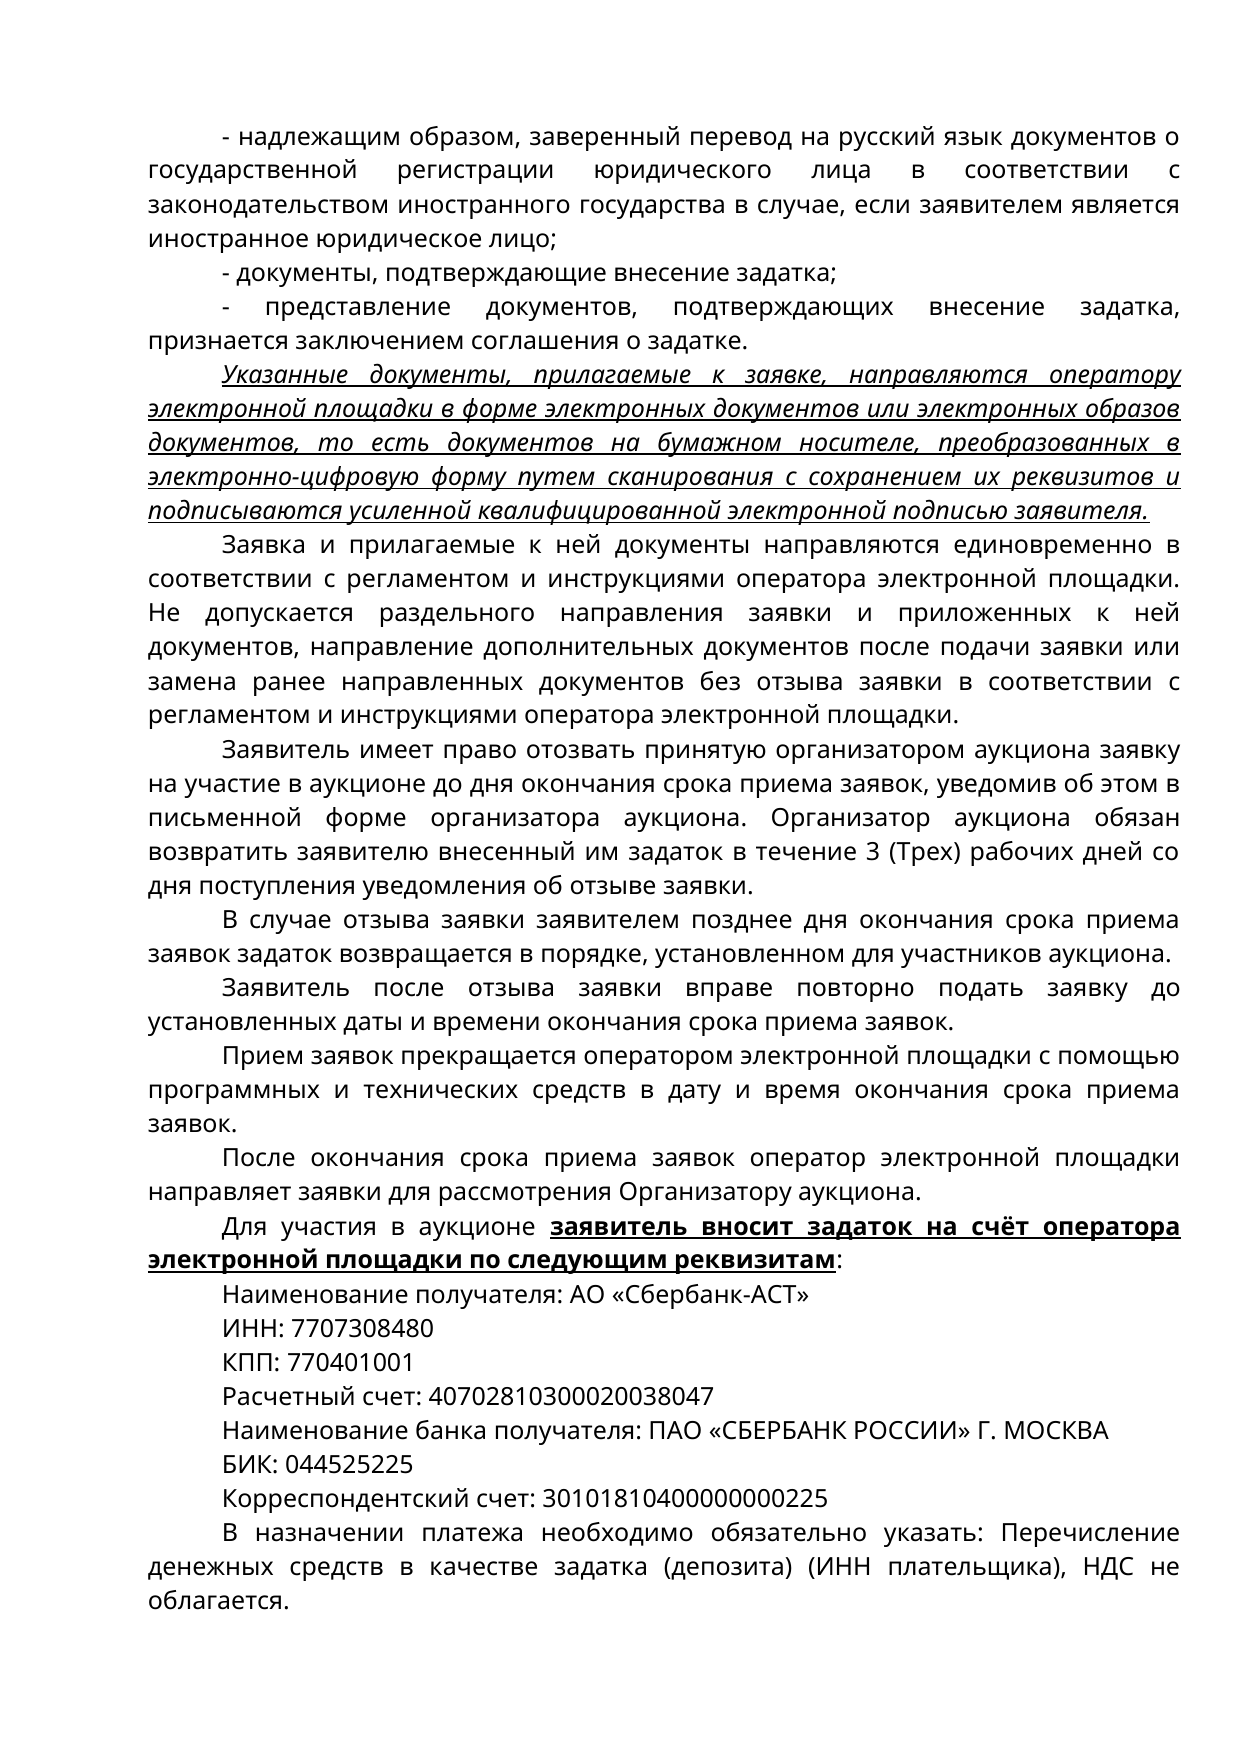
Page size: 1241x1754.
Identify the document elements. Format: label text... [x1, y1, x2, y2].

text - надлежащим образом, заверенный перевод на русский язык документов о государственной регистрации юридического лица в соответствии с законодательством иностранного государства в случае, если заявителем является иностранное юридическое лицо; [148, 118, 1181, 254]
text В назначении платежа необходимо обязательно указать: Перечисление денежных средств в качестве задатка (депозита) (ИНН плательщика), НДС не облагается. [148, 1515, 1181, 1617]
text Наименование получателя: АО «Сбербанк-АСТ» [148, 1276, 1181, 1310]
text КПП: 770401001 [148, 1344, 1181, 1378]
text БИК: 044525225 [148, 1447, 1181, 1481]
text Для участия в аукционе заявитель вносит задаток на счёт оператора электронной площадки по следующим реквизитам: [148, 1208, 1181, 1276]
text Прием заявок прекращается оператором электронной площадки с помощью программных и технических средств в дату и время окончания срока приема заявок. [148, 1038, 1181, 1140]
text Наименование банка получателя: ПАО «СБЕРБАНК РОССИИ» Г. МОСКВА [148, 1412, 1181, 1447]
text Указанные документы, прилагаемые к заявке, направляются оператору электронной площадки в форме электронных документов или электронных образов документов, то есть документов на бумажном носителе, преобразованных в электронно-цифровую форму путем сканирования с сохранением их реквизитов и подписываются усиленной квалифицированной электронной подписью заявителя. [148, 455, 1181, 488]
text - представление документов, подтверждающих внесение задатка, признается заключением соглашения о задатке. [148, 288, 1181, 357]
text ИНН: 7707308480 [148, 1310, 1181, 1344]
text Указанные документы, прилагаемые к заявке, направляются оператору электронной площадки в форме электронных документов или электронных образов документов, то есть документов на бумажном носителе, преобразованных в электронно-цифровую форму путем сканирования с сохранением их реквизитов и подписываются усиленной квалифицированной электронной подписью заявителя. [148, 489, 1181, 527]
text - документы, подтверждающие внесение задатка; [148, 254, 1181, 288]
text В случае отзыва заявки заявителем позднее дня окончания срока приема заявок задаток возвращается в порядке, установленном для участников аукциона. [148, 902, 1181, 970]
text Заявитель после отзыва заявки вправе повторно подать заявку до установленных даты и времени окончания срока приема заявок. [148, 970, 1181, 1038]
text Указанные документы, прилагаемые к заявке, направляются оператору электронной площадки в форме электронных документов или электронных образов документов, то есть документов на бумажном носителе, преобразованных в электронно-цифровую форму путем сканирования с сохранением их реквизитов и подписываются усиленной квалифицированной электронной подписью заявителя. [148, 357, 1181, 419]
text Заявитель имеет право отозвать принятую организатором аукциона заявку на участие в аукционе до дня окончания срока приема заявок, уведомив об этом в письменной форме организатора аукциона. Организатор аукциона обязан возвратить заявителю внесенный им задаток в течение 3 (Трех) рабочих дней со дня поступления уведомления об отзыве заявки. [148, 731, 1181, 902]
text После окончания срока приема заявок оператор электронной площадки направляет заявки для рассмотрения Организатору аукциона. [148, 1140, 1181, 1208]
text Заявка и прилагаемые к ней документы направляются единовременно в соответствии с регламентом и инструкциями оператора электронной площадки. Не допускается раздельного направления заявки и приложенных к ней документов, направление дополнительных документов после подачи заявки или замена ранее направленных документов без отзыва заявки в соответствии с регламентом и инструкциями оператора электронной площадки. [148, 527, 1181, 731]
text Расчетный счет: 40702810300020038047 [148, 1378, 1181, 1412]
text Указанные документы, прилагаемые к заявке, направляются оператору электронной площадки в форме электронных документов или электронных образов документов, то есть документов на бумажном носителе, преобразованных в электронно-цифровую форму путем сканирования с сохранением их реквизитов и подписываются усиленной квалифицированной электронной подписью заявителя. [148, 421, 1181, 453]
text Корреспондентский счет: 30101810400000000225 [148, 1481, 1181, 1515]
